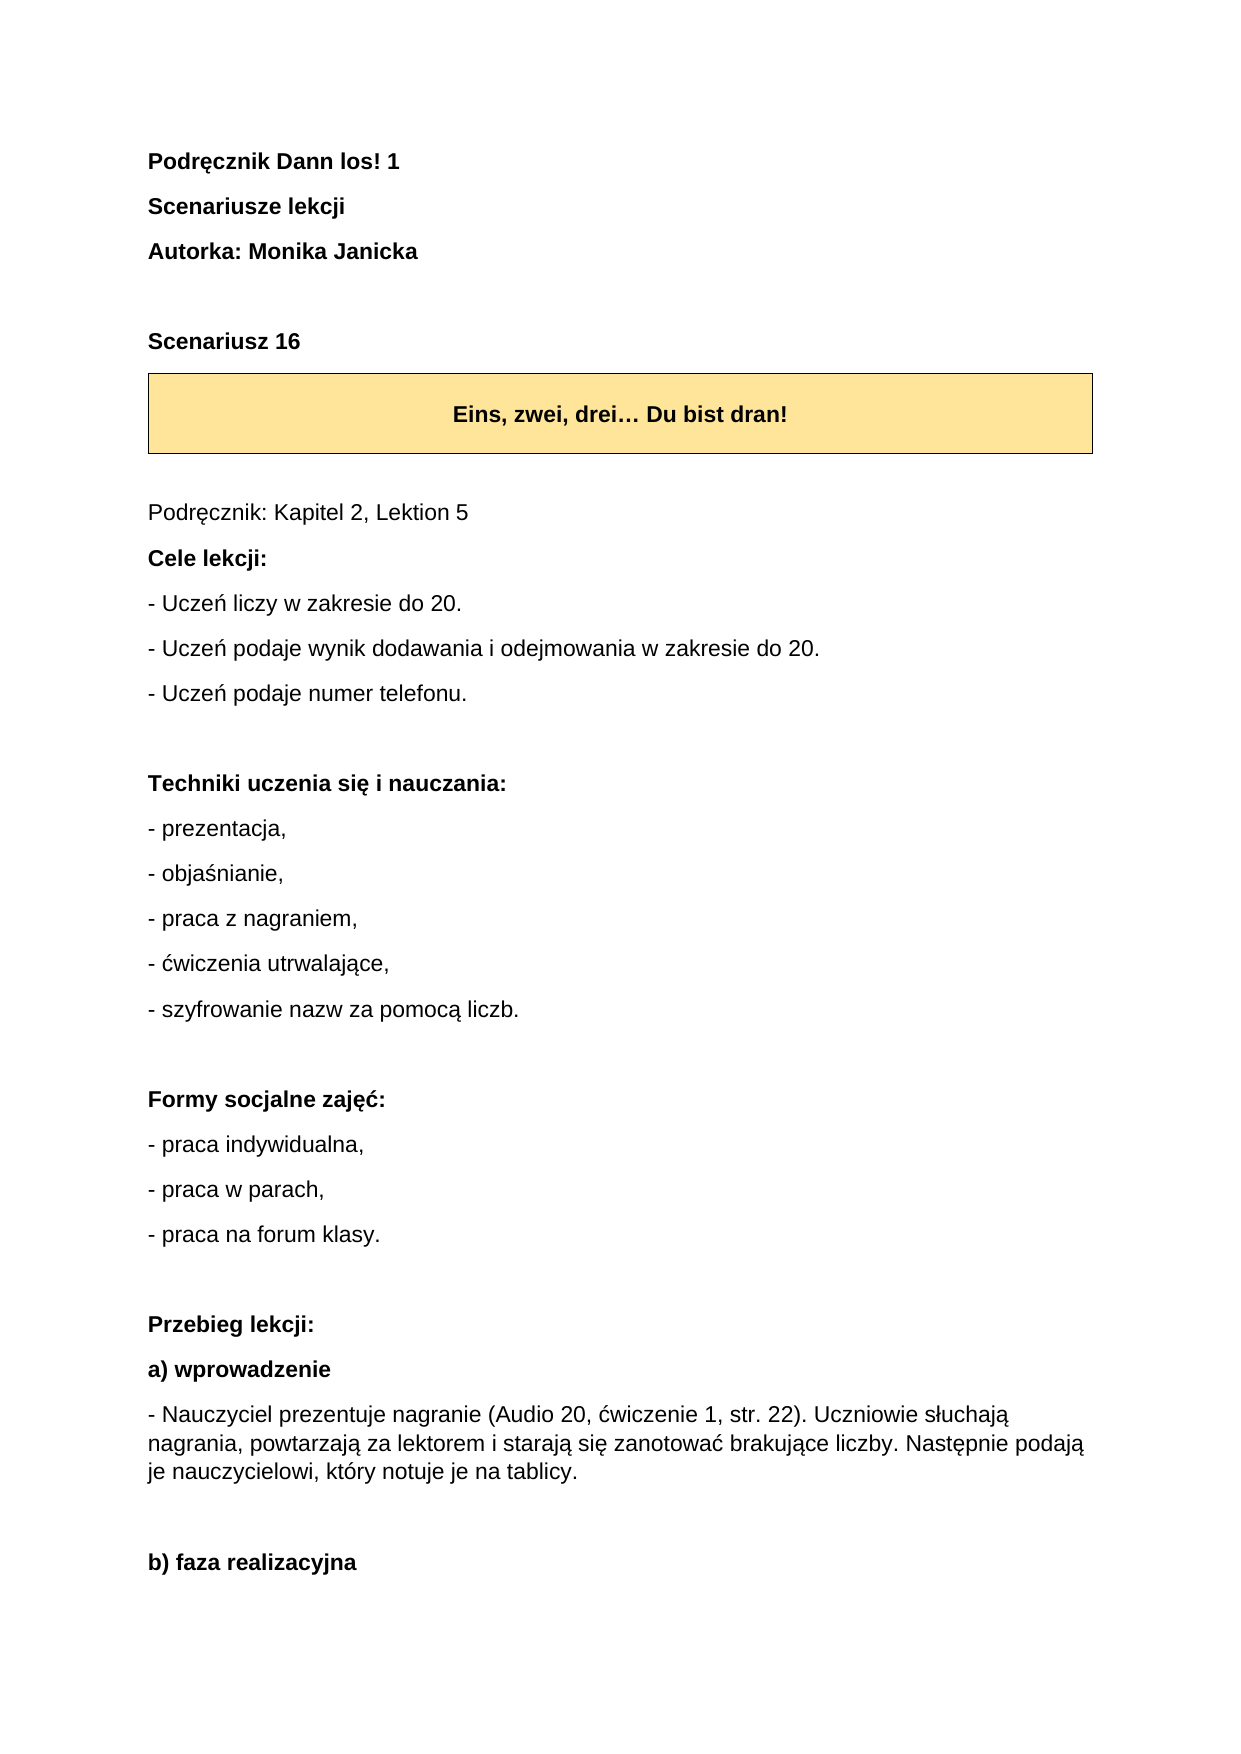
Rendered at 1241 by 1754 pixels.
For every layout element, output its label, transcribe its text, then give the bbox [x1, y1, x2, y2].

text - praca z nagraniem, [148, 905, 1093, 932]
text Techniki uczenia się i nauczania: [148, 770, 1093, 796]
text - Uczeń liczy w zakresie do 20. [148, 589, 1093, 616]
text Formy socjalne zajęć: [148, 1086, 1093, 1112]
table_header Eins, zwei, drei… Du bist dran! [149, 374, 1092, 453]
text - praca w parach, [148, 1176, 1093, 1202]
text - praca na forum klasy. [148, 1221, 1093, 1247]
text Scenariusz 16 [148, 328, 1093, 354]
text Scenariusze lekcji [148, 193, 1093, 219]
text b) faza realizacyjna [148, 1548, 1093, 1575]
text Cele lekcji: [148, 544, 1093, 571]
text - szyfrowanie nazw za pomocą liczb. [148, 996, 1093, 1022]
text Przebieg lekcji: [148, 1311, 1093, 1338]
text a) wprowadzenie [148, 1356, 1093, 1383]
text - objaśnianie, [148, 860, 1093, 887]
text - Uczeń podaje wynik dodawania i odejmowania w zakresie do 20. [148, 635, 1093, 661]
text - Nauczyciel prezentuje nagranie (Audio 20, ćwiczenie 1, str. 22). Uczniowie słuchają nagrania, powtarzają za lektorem i starają się zanotować brakujące liczby. Następnie podają je nauczycielowi, który notuje je na tablicy. [148, 1401, 1093, 1485]
text Podręcznik Dann los! 1 [148, 148, 1093, 174]
text Autorka: Monika Janicka [148, 238, 1093, 264]
text - prezentacja, [148, 815, 1093, 841]
text - Uczeń podaje numer telefonu. [148, 680, 1093, 706]
text - ćwiczenia utrwalające, [148, 950, 1093, 977]
text Podręcznik: Kapitel 2, Lektion 5 [148, 499, 1093, 526]
text - praca indywidualna, [148, 1131, 1093, 1157]
